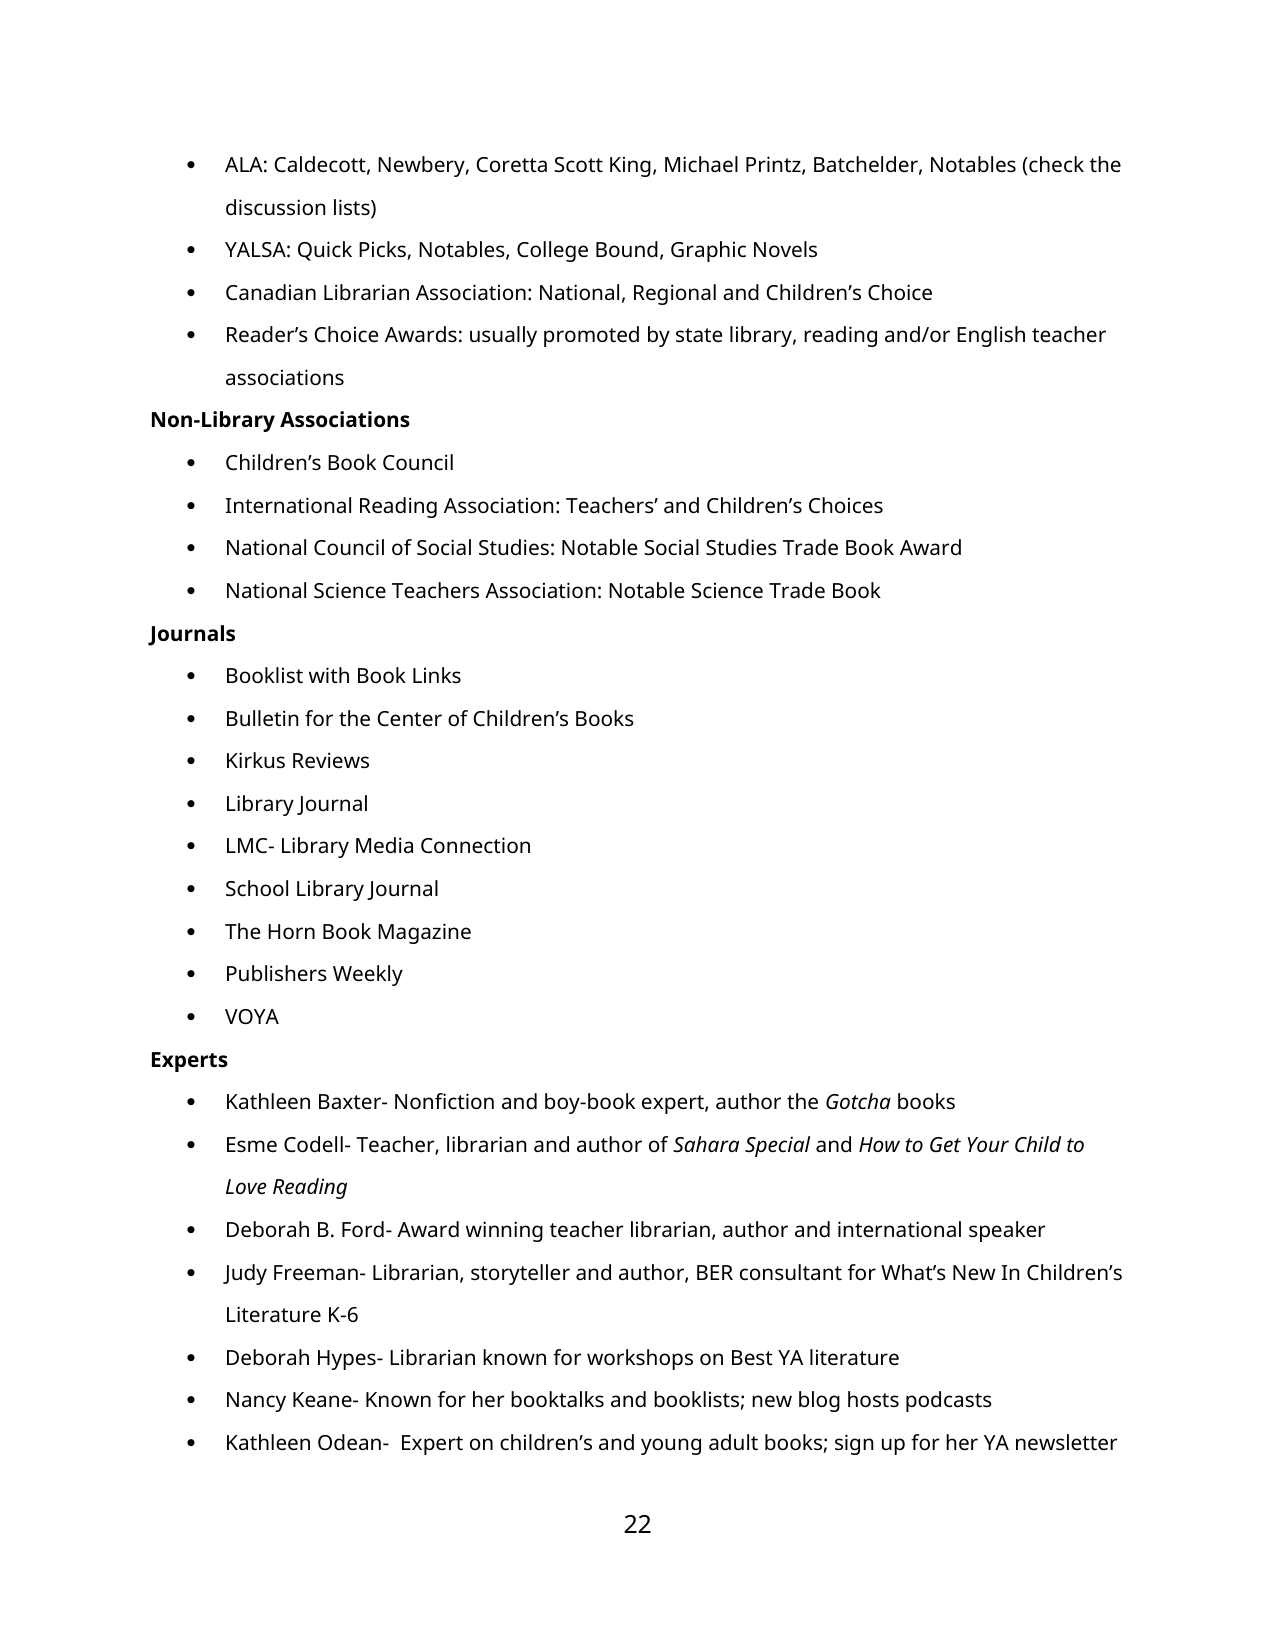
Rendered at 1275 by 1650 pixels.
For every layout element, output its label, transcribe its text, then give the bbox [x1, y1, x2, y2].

list The Horn Book Magazine [187, 917, 1125, 945]
list YALSA: Quick Picks, Notables, College Bound, Graphic Novels [187, 235, 1125, 264]
list Children’s Book Council [187, 448, 1125, 477]
list National Council of Social Studies: Notable Social Studies Trade Book Award [187, 533, 1125, 562]
list ALA: Caldecott, Newbery, Coretta Scott King, Michael Printz, Batchelder, Notables (check the discussion lists) [187, 150, 1125, 221]
list Library Journal [187, 789, 1125, 817]
list Kathleen Odean- Expert on children’s and young adult books; sign up for her YA newsletter [187, 1428, 1125, 1457]
list Publishers Weekly [187, 959, 1125, 988]
text Non-Library Associations [150, 406, 1125, 434]
list Nancy Keane- Known for her booktalks and booklists; new blog hosts podcasts [187, 1386, 1125, 1414]
list Booklist with Book Links [187, 661, 1125, 690]
list Canadian Librarian Association: National, Regional and Children’s Choice [187, 278, 1125, 306]
list VOYA [187, 1002, 1125, 1031]
list Esme Codell- Teacher, librarian and author of Sahara Special and How to Get Your Child to Love Reading [187, 1130, 1125, 1201]
list Judy Freeman- Librarian, storyteller and author, BER consultant for What’s New In Children’s Literature K-6 [187, 1258, 1125, 1329]
list Kathleen Baxter- Nonfiction and boy-book expert, author the Gotcha books [187, 1087, 1125, 1116]
list LMC- Library Media Connection [187, 832, 1125, 860]
list Deborah Hypes- Librarian known for workshops on Best YA literature [187, 1343, 1125, 1371]
list Reader’s Choice Awards: usually promoted by state library, reading and/or English teacher associations [187, 320, 1125, 391]
text Experts [150, 1045, 1125, 1073]
list Kirkus Reviews [187, 746, 1125, 775]
list School Library Journal [187, 874, 1125, 903]
list National Science Teachers Association: Notable Science Trade Book [187, 576, 1125, 604]
list International Reading Association: Teachers’ and Children’s Choices [187, 491, 1125, 519]
list Deborah B. Ford- Award winning teacher librarian, author and international speaker [187, 1215, 1125, 1243]
text Journals [150, 619, 1125, 647]
list Bulletin for the Center of Children’s Books [187, 704, 1125, 732]
